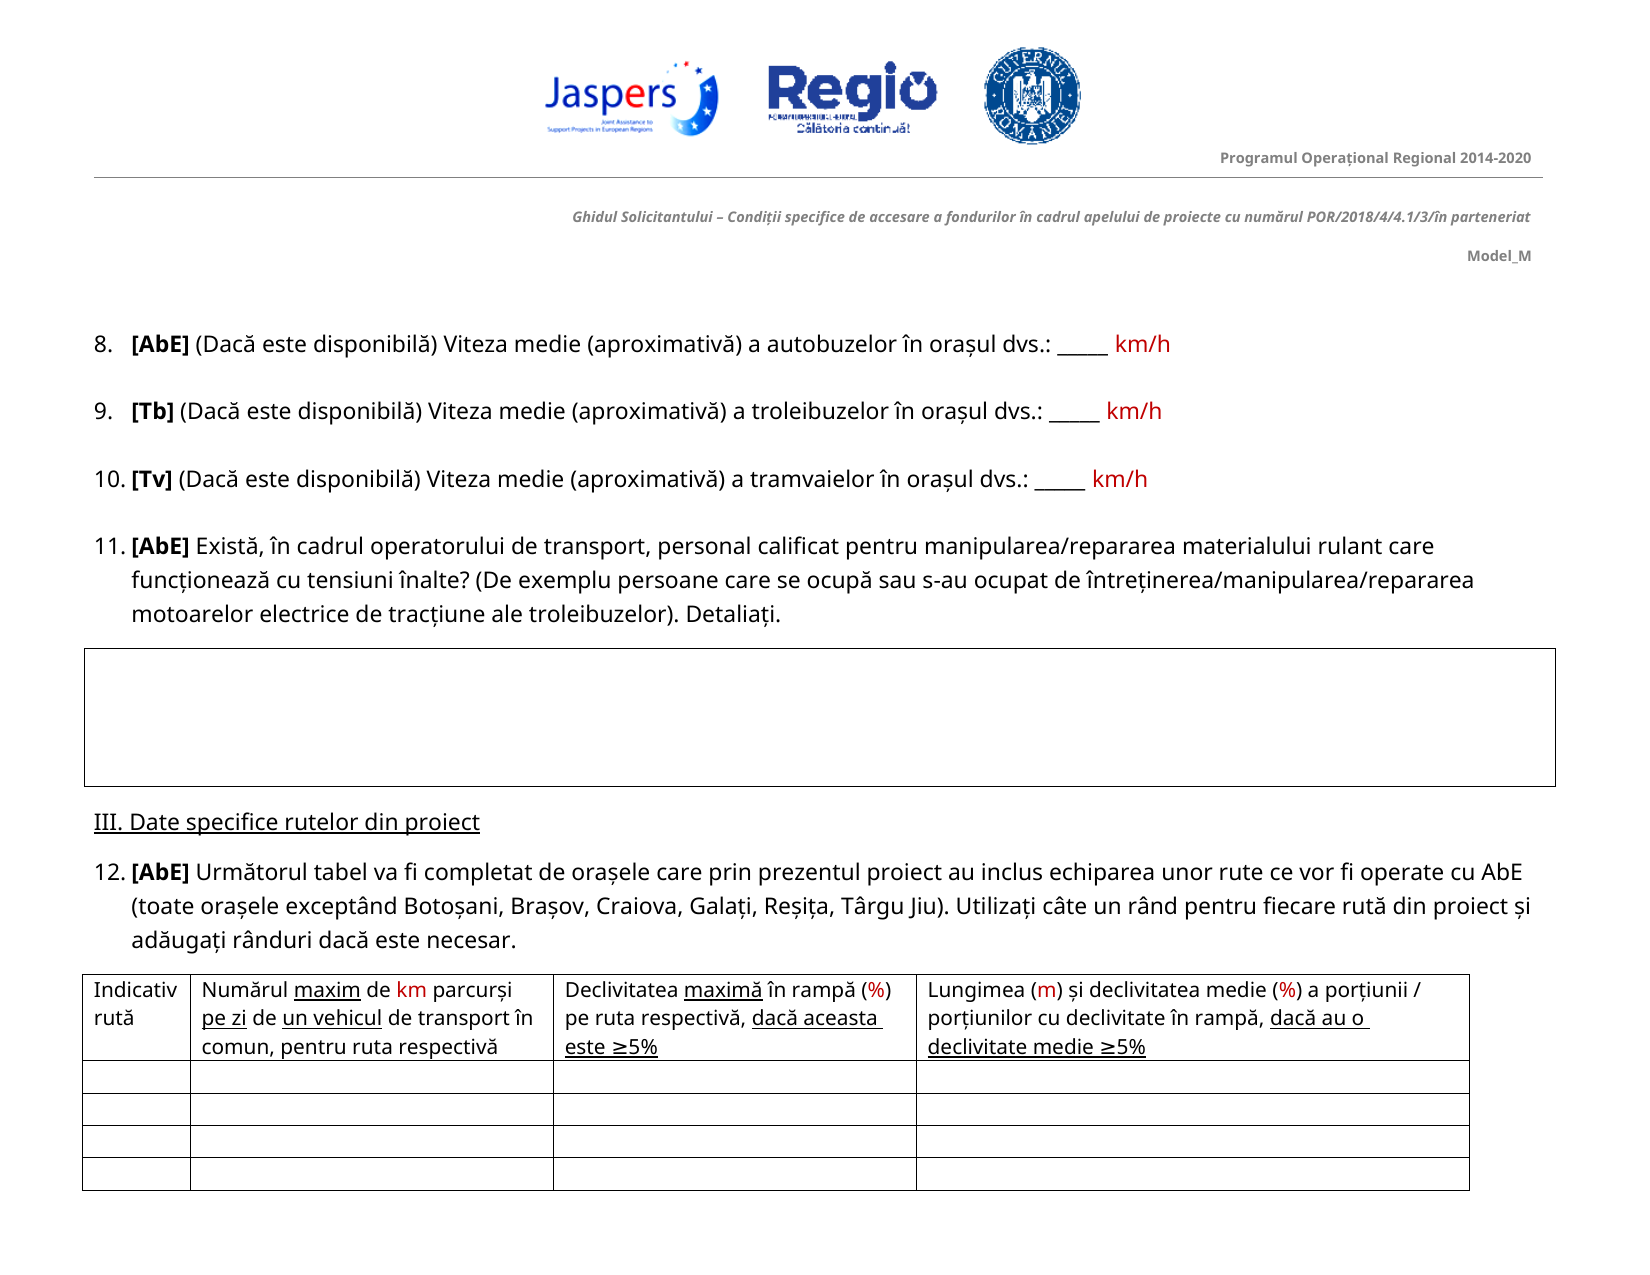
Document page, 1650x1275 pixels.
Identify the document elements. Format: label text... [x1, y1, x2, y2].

list [AbE] Următorul tabel va fi completat de orașele care prin prezentul proiect au inclus echiparea unor rute ce vor fi operate cu AbE (toate orașele exceptând Botoșani, Brașov, Craiova, Galați, Reșița, Târgu Jiu). Utilizați câte un rând pentru fiecare rută din proiect și adăugați rânduri dacă este necesar. [94, 856, 1547, 955]
table_header Numărul maxim de km parcurși pe zi de un vehicul de transport în comun, pentru ruta respectivă [191, 975, 553, 1060]
table_cell [917, 1094, 1469, 1125]
table_cell [917, 1158, 1469, 1189]
table_header Indicativ rută [83, 975, 190, 1060]
table_cell [83, 1158, 190, 1189]
table_cell [83, 1126, 190, 1157]
table_cell [83, 1094, 190, 1125]
list [Tv] (Dacă este disponibilă) Viteza medie (aproximativă) a tramvaielor în orașul dvs.: _____ km/h [94, 463, 1547, 494]
table_header Declivitatea maximă în rampă (%) pe ruta respectivă, dacă aceasta este ≥5% [554, 975, 916, 1060]
table_cell [554, 1126, 916, 1157]
text III. Date specifice rutelor din proiect [94, 806, 1547, 837]
picture [536, 44, 1105, 148]
list [AbE] (Dacă este disponibilă) Viteza medie (aproximativă) a autobuzelor în orașul dvs.: _____ km/h [94, 328, 1547, 359]
table_cell [191, 1158, 553, 1189]
table_cell [83, 1061, 190, 1093]
table_cell [917, 1061, 1469, 1093]
table_cell [554, 1094, 916, 1125]
table_cell [191, 1061, 553, 1093]
table_cell [554, 1061, 916, 1093]
table_cell [191, 1126, 553, 1157]
table_header Lungimea (m) și declivitatea medie (%) a porțiunii / porțiunilor cu declivitate în rampă, dacă au o declivitate medie ≥5% [917, 975, 1469, 1060]
table_cell [191, 1094, 553, 1125]
table_cell [554, 1158, 916, 1189]
list [Tb] (Dacă este disponibilă) Viteza medie (aproximativă) a troleibuzelor în orașul dvs.: _____ km/h [94, 395, 1547, 427]
list [AbE] Există, în cadrul operatorului de transport, personal calificat pentru manipularea/repararea materialului rulant care funcționează cu tensiuni înalte? (De exemplu persoane care se ocupă sau s-au ocupat de întreținerea/manipularea/repararea motoarelor electrice de tracțiune ale troleibuzelor). Detaliați. [94, 530, 1547, 629]
table_cell [917, 1126, 1469, 1157]
